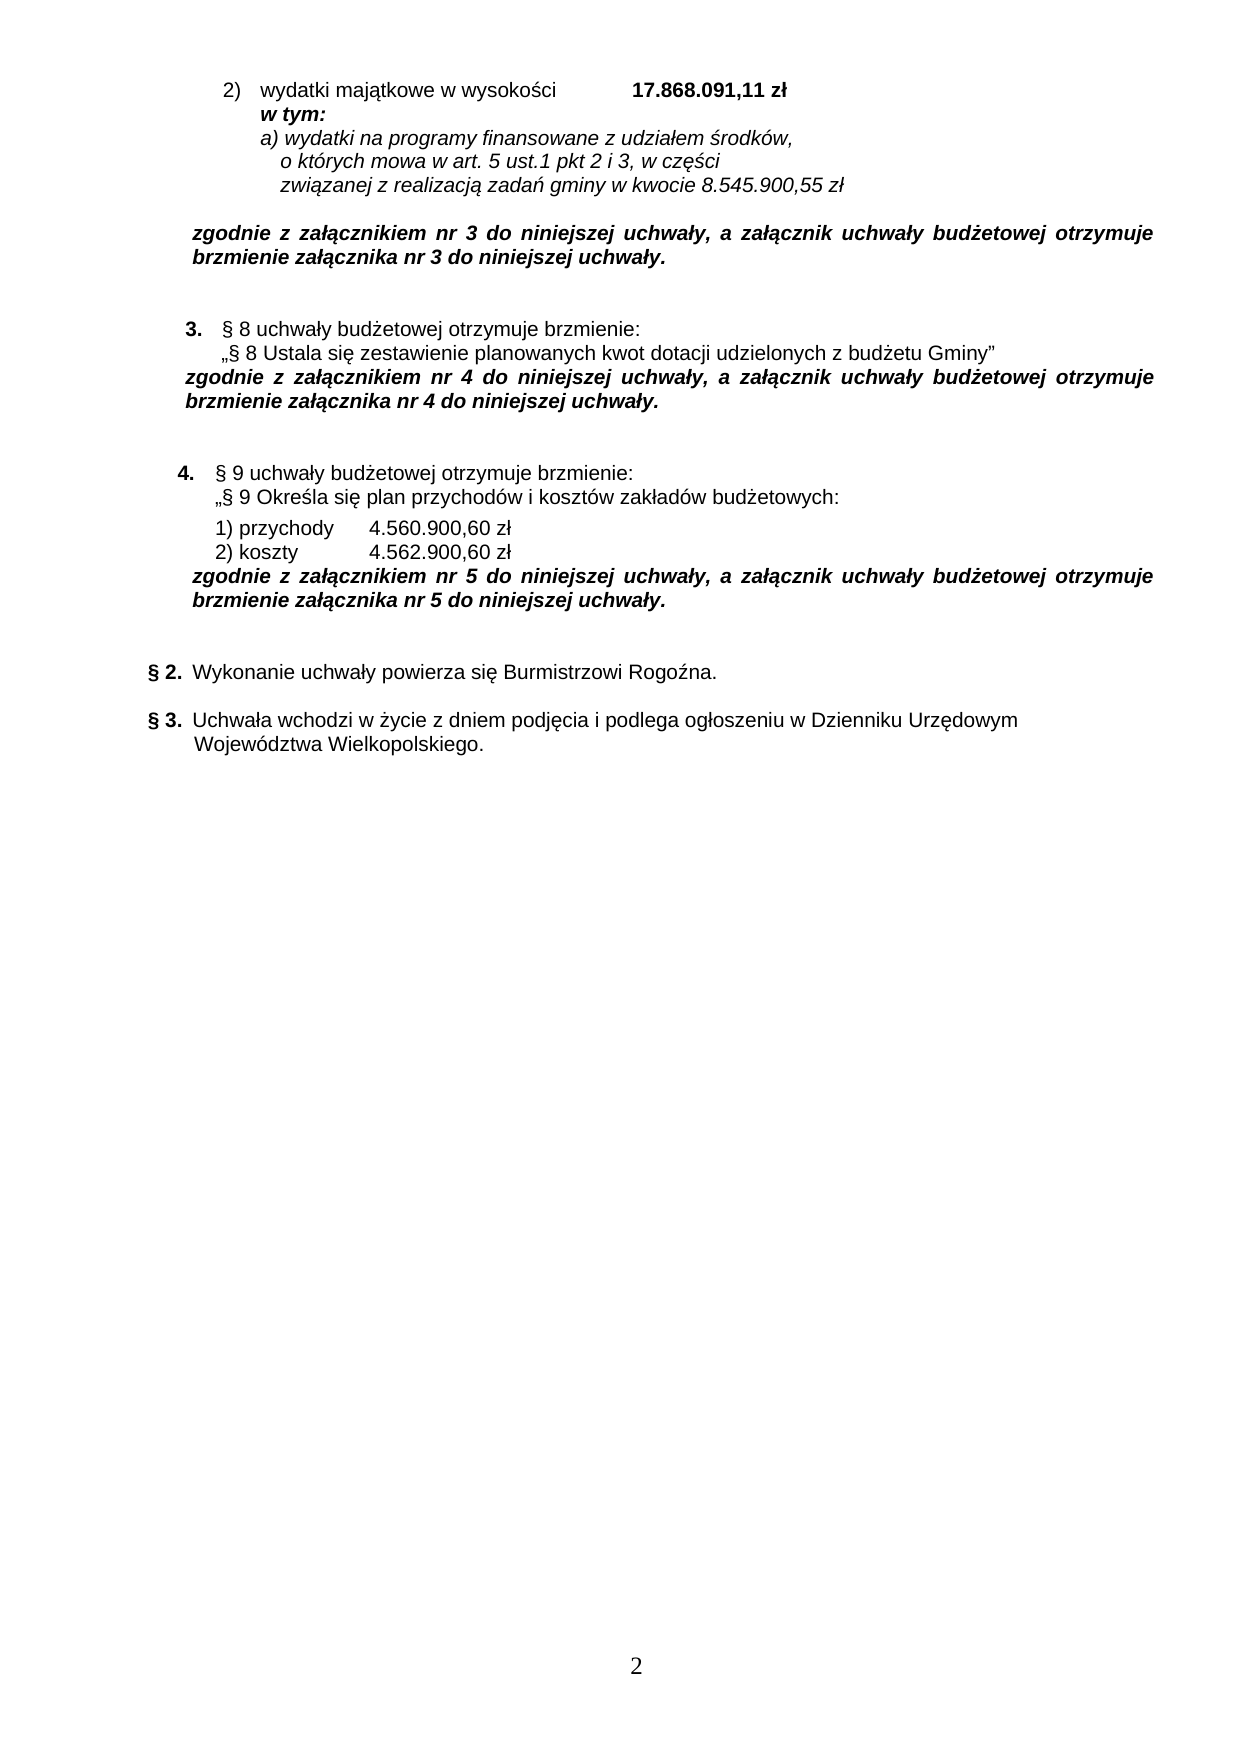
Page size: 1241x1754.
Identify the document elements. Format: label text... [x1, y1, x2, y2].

list zgodnie z załącznikiem nr 5 do niniejszej uchwały, a załącznik uchwały budżetowej otrzymuje brzmienie załącznika nr 5 do niniejszej uchwały. [192, 564, 1155, 612]
text § 3. Uchwała wchodzi w życie z dniem podjęcia i podlega ogłoszeniu w Dzienniku Urzędowym Województwa Wielkopolskiego. [148, 684, 1155, 756]
list zgodnie z załącznikiem nr 3 do niniejszej uchwały, a załącznik uchwały budżetowej otrzymuje brzmienie załącznika nr 3 do niniejszej uchwały. [192, 221, 1155, 269]
list „§ 9 Określa się plan przychodów i kosztów zakładów budżetowych: [215, 485, 1155, 509]
text a) wydatki na programy finansowane z udziałem środków, o których mowa w art. 5 ust.1 pkt 2 i 3, w części związanej z realizacją zadań gminy w kwocie 8.545.900,55 zł [223, 125, 1155, 197]
text „§ 8 Ustala się zestawienie planowanych kwot dotacji udzielonych z budżetu Gminy” [185, 341, 1155, 365]
text zgodnie z załącznikiem nr 4 do niniejszej uchwały, a załącznik uchwały budżetowej otrzymuje brzmienie załącznika nr 4 do niniejszej uchwały. [185, 365, 1155, 413]
list § 9 uchwały budżetowej otrzymuje brzmienie: [177, 461, 1155, 485]
text 2) wydatki majątkowe w wysokości 17.868.091,11 zł [223, 77, 1155, 101]
list 1) przychody 4.560.900,60 zł [215, 516, 1155, 540]
list § 8 uchwały budżetowej otrzymuje brzmienie: [185, 317, 1155, 341]
list 2) koszty 4.562.900,60 zł [215, 540, 1155, 564]
text w tym: [223, 101, 1155, 125]
text § 2. Wykonanie uchwały powierza się Burmistrzowi Rogoźna. [148, 660, 1155, 684]
